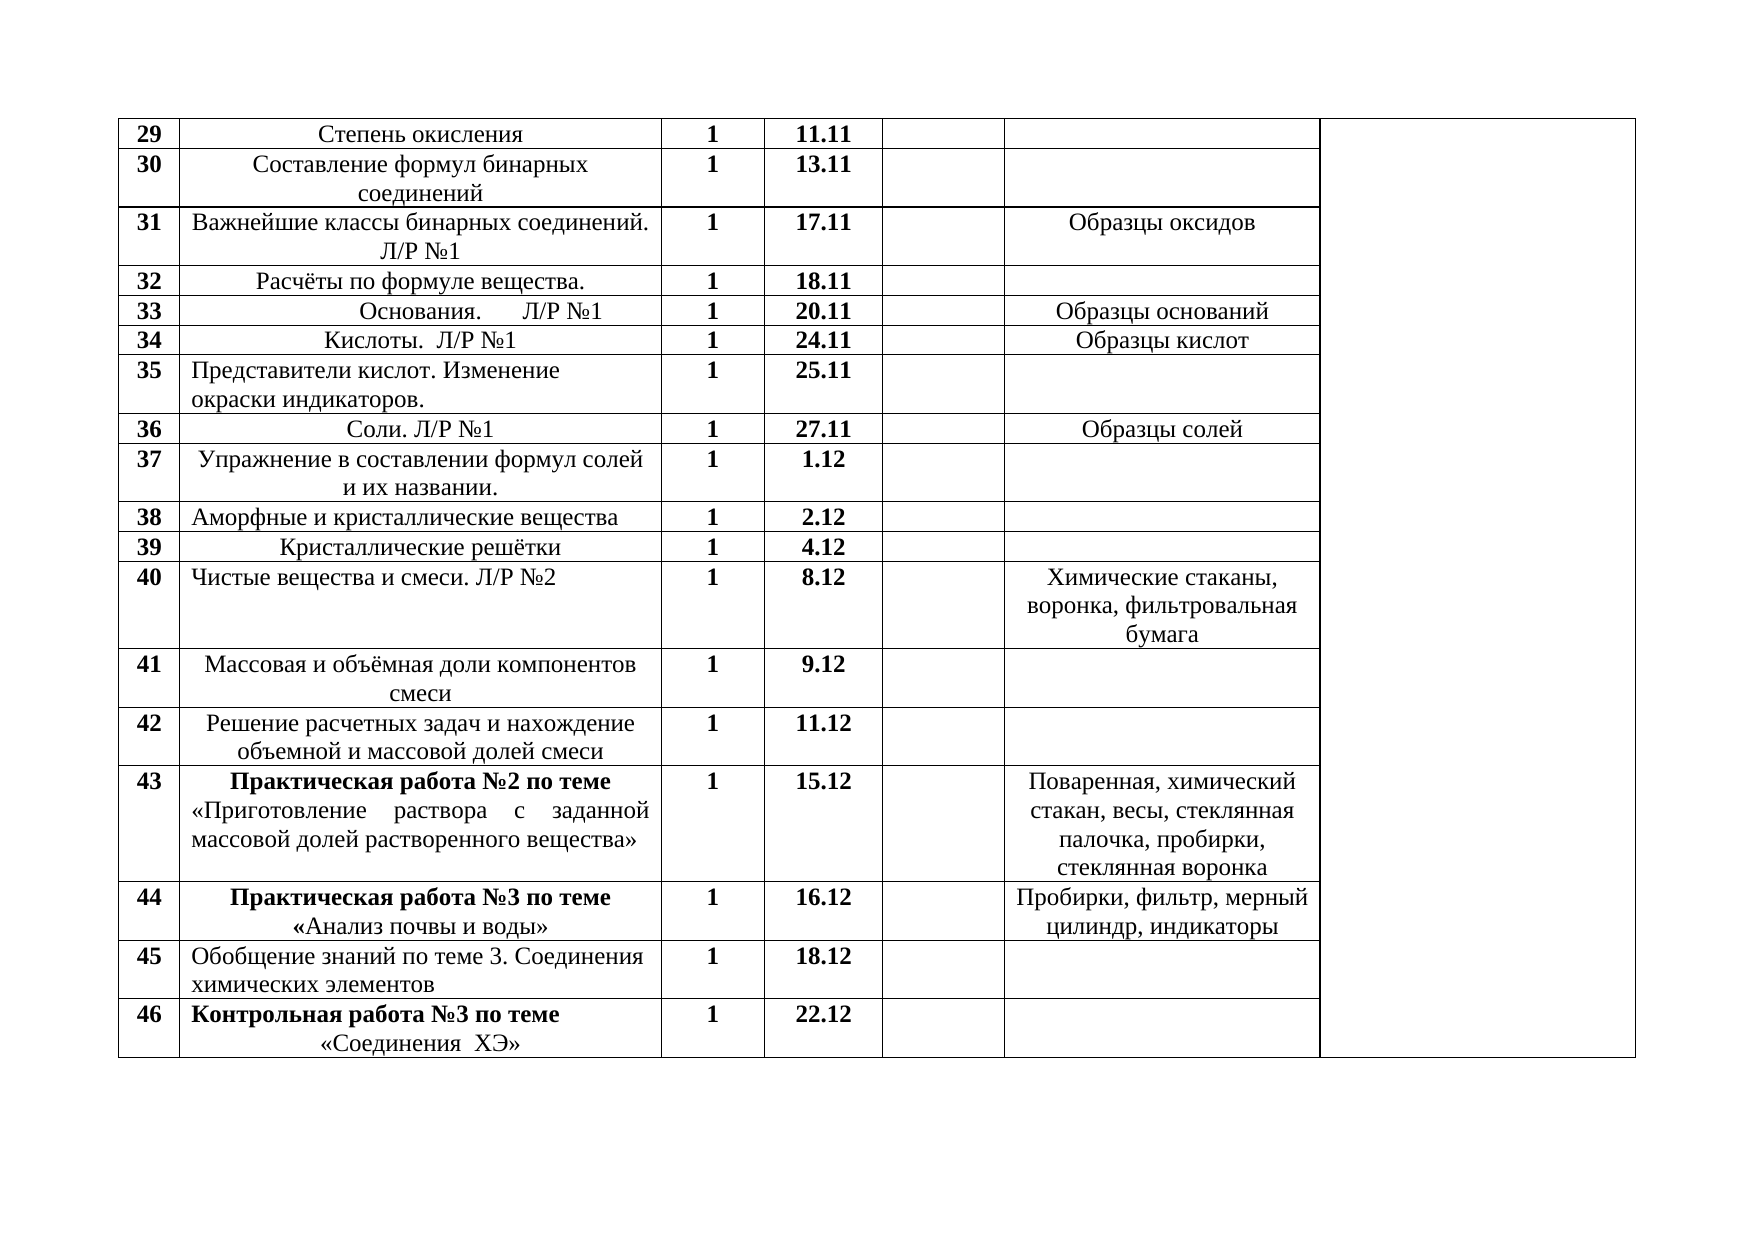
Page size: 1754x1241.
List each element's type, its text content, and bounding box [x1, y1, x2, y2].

table_cell Важнейшие классы бинарных соединений. Л/Р №1 [180, 208, 661, 265]
table_cell 29 [119, 119, 179, 148]
table_cell 1 [662, 999, 764, 1057]
table_cell 44 [119, 882, 179, 940]
table_cell [1005, 502, 1319, 531]
table_cell 37 [119, 444, 179, 501]
table_cell [883, 649, 1004, 707]
table_cell 16.12 [765, 882, 882, 940]
table_cell 20.11 [765, 296, 882, 324]
table_cell 4.12 [765, 532, 882, 561]
table_cell [883, 355, 1004, 413]
table_cell 15.12 [765, 766, 882, 881]
table_cell 41 [119, 649, 179, 707]
table_cell Степень окисления [180, 119, 661, 148]
table_cell Образцы оксидов [1005, 208, 1319, 265]
table_cell 17.11 [765, 208, 882, 265]
table_cell 24.11 [765, 326, 882, 354]
table_cell 31 [119, 208, 179, 265]
table_cell Пробирки, фильтр, мерный цилиндр, индикаторы [1005, 882, 1319, 940]
table_cell Решение расчетных задач и нахождение объемной и массовой долей смеси [180, 708, 661, 765]
table_cell 1 [662, 119, 764, 148]
table_cell 34 [119, 326, 179, 354]
table_cell [1005, 649, 1319, 707]
table_cell 1 [662, 266, 764, 295]
table_cell Аморфные и кристаллические вещества [180, 502, 661, 531]
table_cell [1005, 444, 1319, 501]
table_cell 30 [119, 149, 179, 206]
table_cell Практическая работа №2 по теме «Приготовление раствора с заданной массовой долей растворенного вещества» [180, 766, 661, 881]
table_cell Контрольная работа №3 по теме «Соединения ХЭ» [180, 999, 661, 1057]
table_cell [883, 882, 1004, 940]
table_cell [883, 296, 1004, 324]
table_cell [1005, 149, 1319, 206]
table_cell 1 [662, 708, 764, 765]
table_cell 11.12 [765, 708, 882, 765]
table_cell 42 [119, 708, 179, 765]
table_cell Упражнение в составлении формул солей и их названии. [180, 444, 661, 501]
table_cell 1 [662, 149, 764, 206]
table_cell Образцы кислот [1005, 326, 1319, 354]
table_cell 25.11 [765, 355, 882, 413]
table_cell [883, 326, 1004, 354]
table_cell 8.12 [765, 562, 882, 648]
table_cell 40 [119, 562, 179, 648]
table_cell 35 [119, 355, 179, 413]
table_cell 1 [662, 766, 764, 881]
table_cell [1005, 708, 1319, 765]
table_cell Составление формул бинарных соединений [180, 149, 661, 206]
table_cell [883, 119, 1004, 148]
table_cell 13.11 [765, 149, 882, 206]
table_cell 45 [119, 941, 179, 998]
table_cell Образцы солей [1005, 414, 1319, 443]
table_cell 33 [119, 296, 179, 324]
table_cell 27.11 [765, 414, 882, 443]
table_cell [1005, 266, 1319, 295]
table_cell [883, 766, 1004, 881]
table_cell Обобщение знаний по теме 3. Соединения химических элементов [180, 941, 661, 998]
table_cell [883, 444, 1004, 501]
table_cell [883, 502, 1004, 531]
table_cell 2.12 [765, 502, 882, 531]
table_cell 38 [119, 502, 179, 531]
table_cell 1.12 [765, 444, 882, 501]
table_cell 39 [119, 532, 179, 561]
table_cell 32 [119, 266, 179, 295]
table_cell [1005, 532, 1319, 561]
table_cell [1005, 999, 1319, 1057]
table_cell 9.12 [765, 649, 882, 707]
table_cell 1 [662, 649, 764, 707]
table_cell 1 [662, 882, 764, 940]
table_cell Поваренная, химический стакан, весы, стеклянная палочка, пробирки, стеклянная воронка [1005, 766, 1319, 881]
table_cell Образцы оснований [1005, 296, 1319, 324]
table_cell [1005, 355, 1319, 413]
table_cell 1 [662, 355, 764, 413]
table_cell 1 [662, 502, 764, 531]
table_cell Чистые вещества и смеси. Л/Р №2 [180, 562, 661, 648]
table_cell Кристаллические решётки [180, 532, 661, 561]
table_cell Массовая и объёмная доли компонентов смеси [180, 649, 661, 707]
table_cell [883, 208, 1004, 265]
table_cell [883, 149, 1004, 206]
table_cell 1 [662, 562, 764, 648]
table_cell [883, 266, 1004, 295]
table_cell 1 [662, 941, 764, 998]
table_cell 1 [662, 326, 764, 354]
table_cell 46 [119, 999, 179, 1057]
table_cell [883, 999, 1004, 1057]
table_cell [883, 414, 1004, 443]
table_cell Соли. Л/Р №1 [180, 414, 661, 443]
table_cell [1005, 941, 1319, 998]
table_cell 1 [662, 414, 764, 443]
table_cell 43 [119, 766, 179, 881]
table_cell 1 [662, 532, 764, 561]
table_cell [883, 941, 1004, 998]
table_cell 11.11 [765, 119, 882, 148]
table_cell [883, 708, 1004, 765]
table_cell Представители кислот. Изменение окраски индикаторов. [180, 355, 661, 413]
table_cell Кислоты. Л/Р №1 [180, 326, 661, 354]
table_cell [1005, 119, 1319, 148]
table_cell 1 [662, 208, 764, 265]
table_cell 36 [119, 414, 179, 443]
table_cell 18.11 [765, 266, 882, 295]
table_cell [883, 532, 1004, 561]
table_cell Расчёты по формуле вещества. [180, 266, 661, 295]
table_cell Химические стаканы, воронка, фильтровальная бумага [1005, 562, 1319, 648]
table_cell [883, 562, 1004, 648]
table_cell 22.12 [765, 999, 882, 1057]
table_cell Основания. Л/Р №1 [180, 296, 661, 324]
table_cell Практическая работа №3 по теме «Анализ почвы и воды» [180, 882, 661, 940]
table_cell 18.12 [765, 941, 882, 998]
table_cell 1 [662, 444, 764, 501]
table_cell 1 [662, 296, 764, 324]
